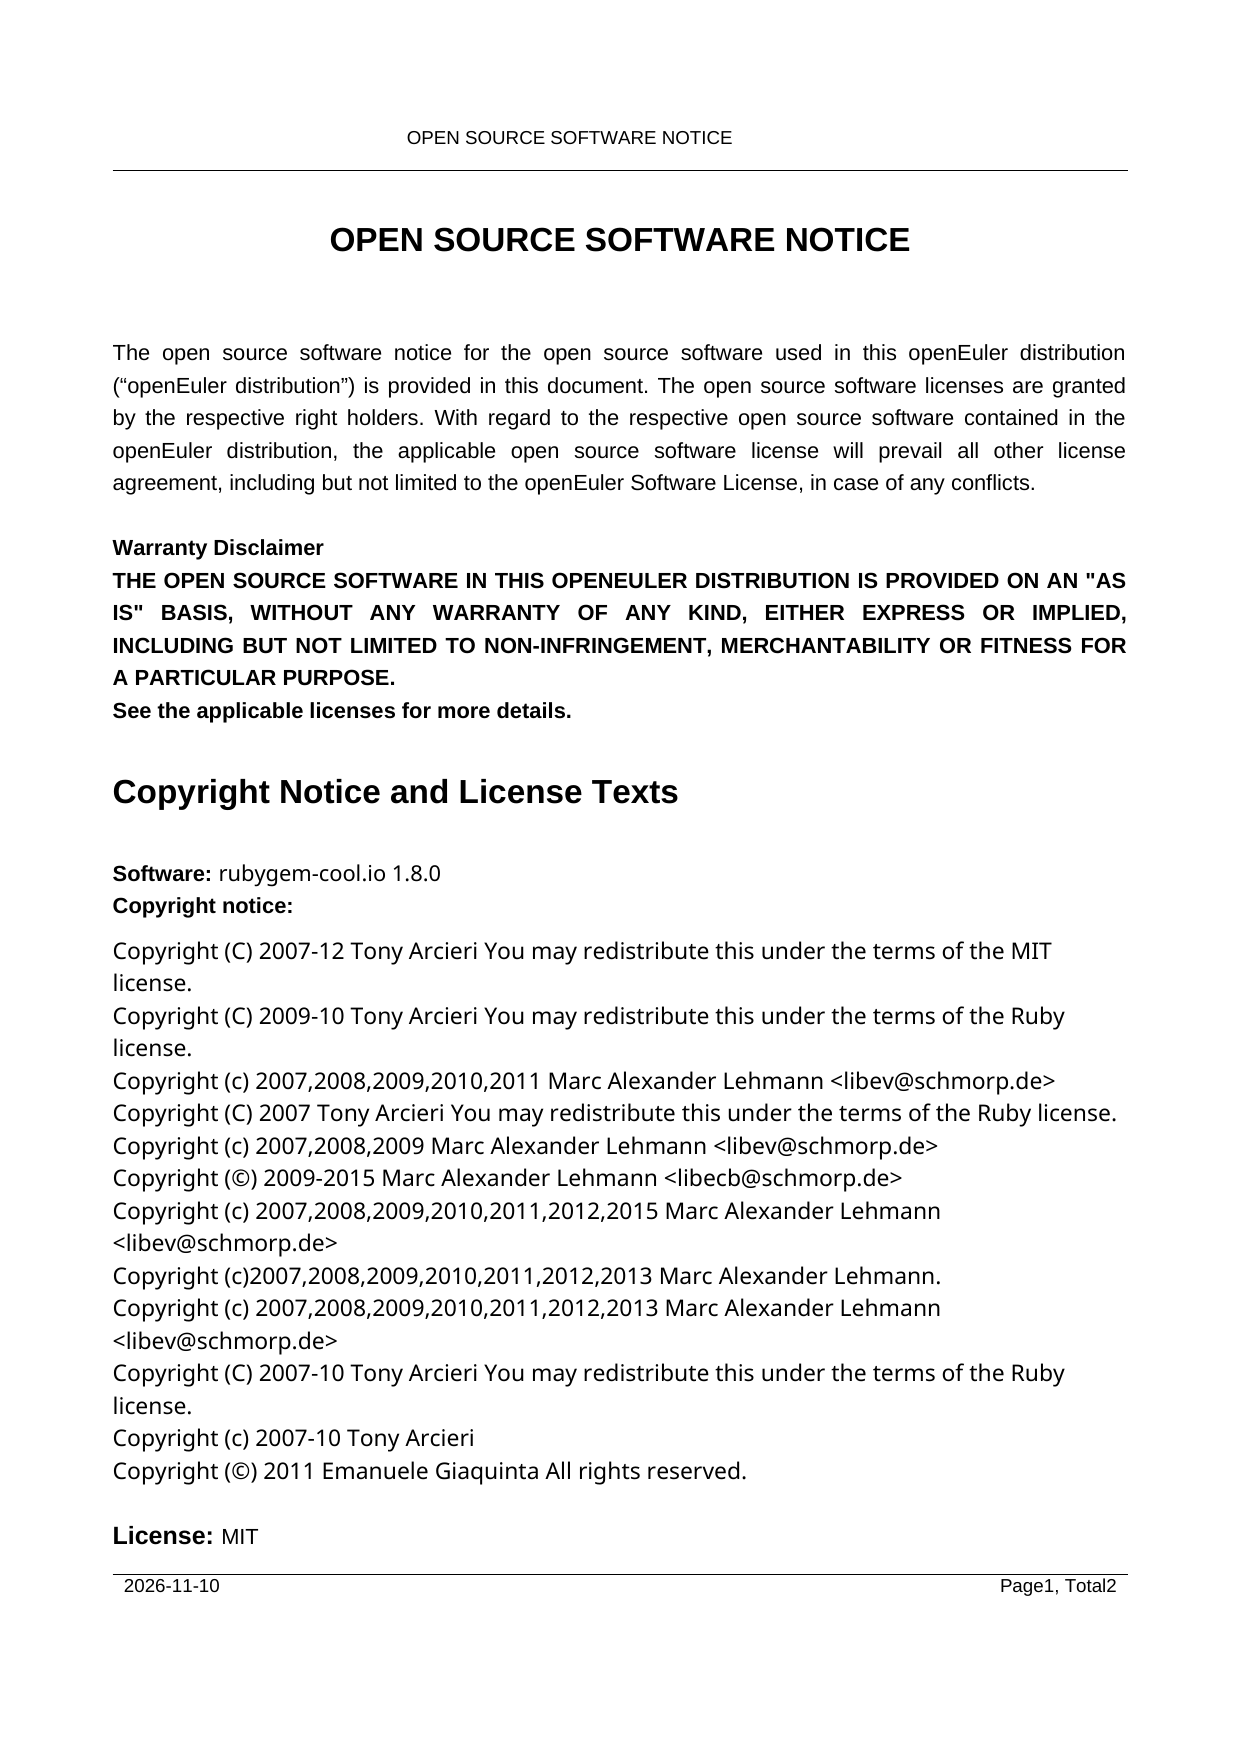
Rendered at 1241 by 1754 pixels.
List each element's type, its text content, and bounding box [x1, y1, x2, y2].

text Copyright Notice and License Texts [112, 759, 1128, 824]
text Copyright (C) 2007-12 Tony Arcieri You may redistribute this under the terms of the MIT license. Copyright (C) 2009-10 Tony Arcieri You may redistribute this under the terms of the Ruby license. Copyright (c) 2007,2008,2009,2010,2011 Marc Alexander Lehmann <libev@schmorp.de> Copyright (C) 2007 Tony Arcieri You may redistribute this under the terms of the Ruby license. Copyright (c) 2007,2008,2009 Marc Alexander Lehmann <libev@schmorp.de> Copyright (©) 2009-2015 Marc Alexander Lehmann <libecb@schmorp.de> Copyright (c) 2007,2008,2009,2010,2011,2012,2015 Marc Alexander Lehmann <libev@schmorp.de> Copyright (c)2007,2008,2009,2010,2011,2012,2013 Marc Alexander Lehmann. Copyright (c) 2007,2008,2009,2010,2011,2012,2013 Marc Alexander Lehmann <libev@schmorp.de> Copyright (C) 2007-10 Tony Arcieri You may redistribute this under the terms of the Ruby license. Copyright (c) 2007-10 Tony Arcieri Copyright (©) 2011 Emanuele Giaquinta All rights reserved. [112, 934, 1128, 1519]
text Copyright notice: [112, 889, 1128, 921]
text Warranty Disclaimer [112, 531, 1128, 564]
text THE OPEN SOURCE SOFTWARE IN THIS OPENEULER DISTRIBUTION IS PROVIDED ON AN "AS IS" BASIS, WITHOUT ANY WARRANTY OF ANY KIND, EITHER EXPRESS OR IMPLIED, INCLUDING BUT NOT LIMITED TO NON-INFRINGEMENT, MERCHANTABILITY OR FITNESS FOR A PARTICULAR PURPOSE. See the applicable licenses for more details. [112, 564, 1128, 726]
title Software: rubygem-cool.io 1.8.0 [112, 856, 1128, 889]
text OPEN SOURCE SOFTWARE NOTICE [112, 206, 1128, 271]
text License: MIT [112, 1519, 1128, 1551]
text The open source software notice for the open source software used in this openEuler distribution (“openEuler distribution”) is provided in this document. The open source software licenses are granted by the respective right holders. With regard to the respective open source software contained in the openEuler distribution, the applicable open source software license will prevail all other license agreement, including but not limited to the openEuler Software License, in case of any conflicts. [112, 336, 1128, 499]
